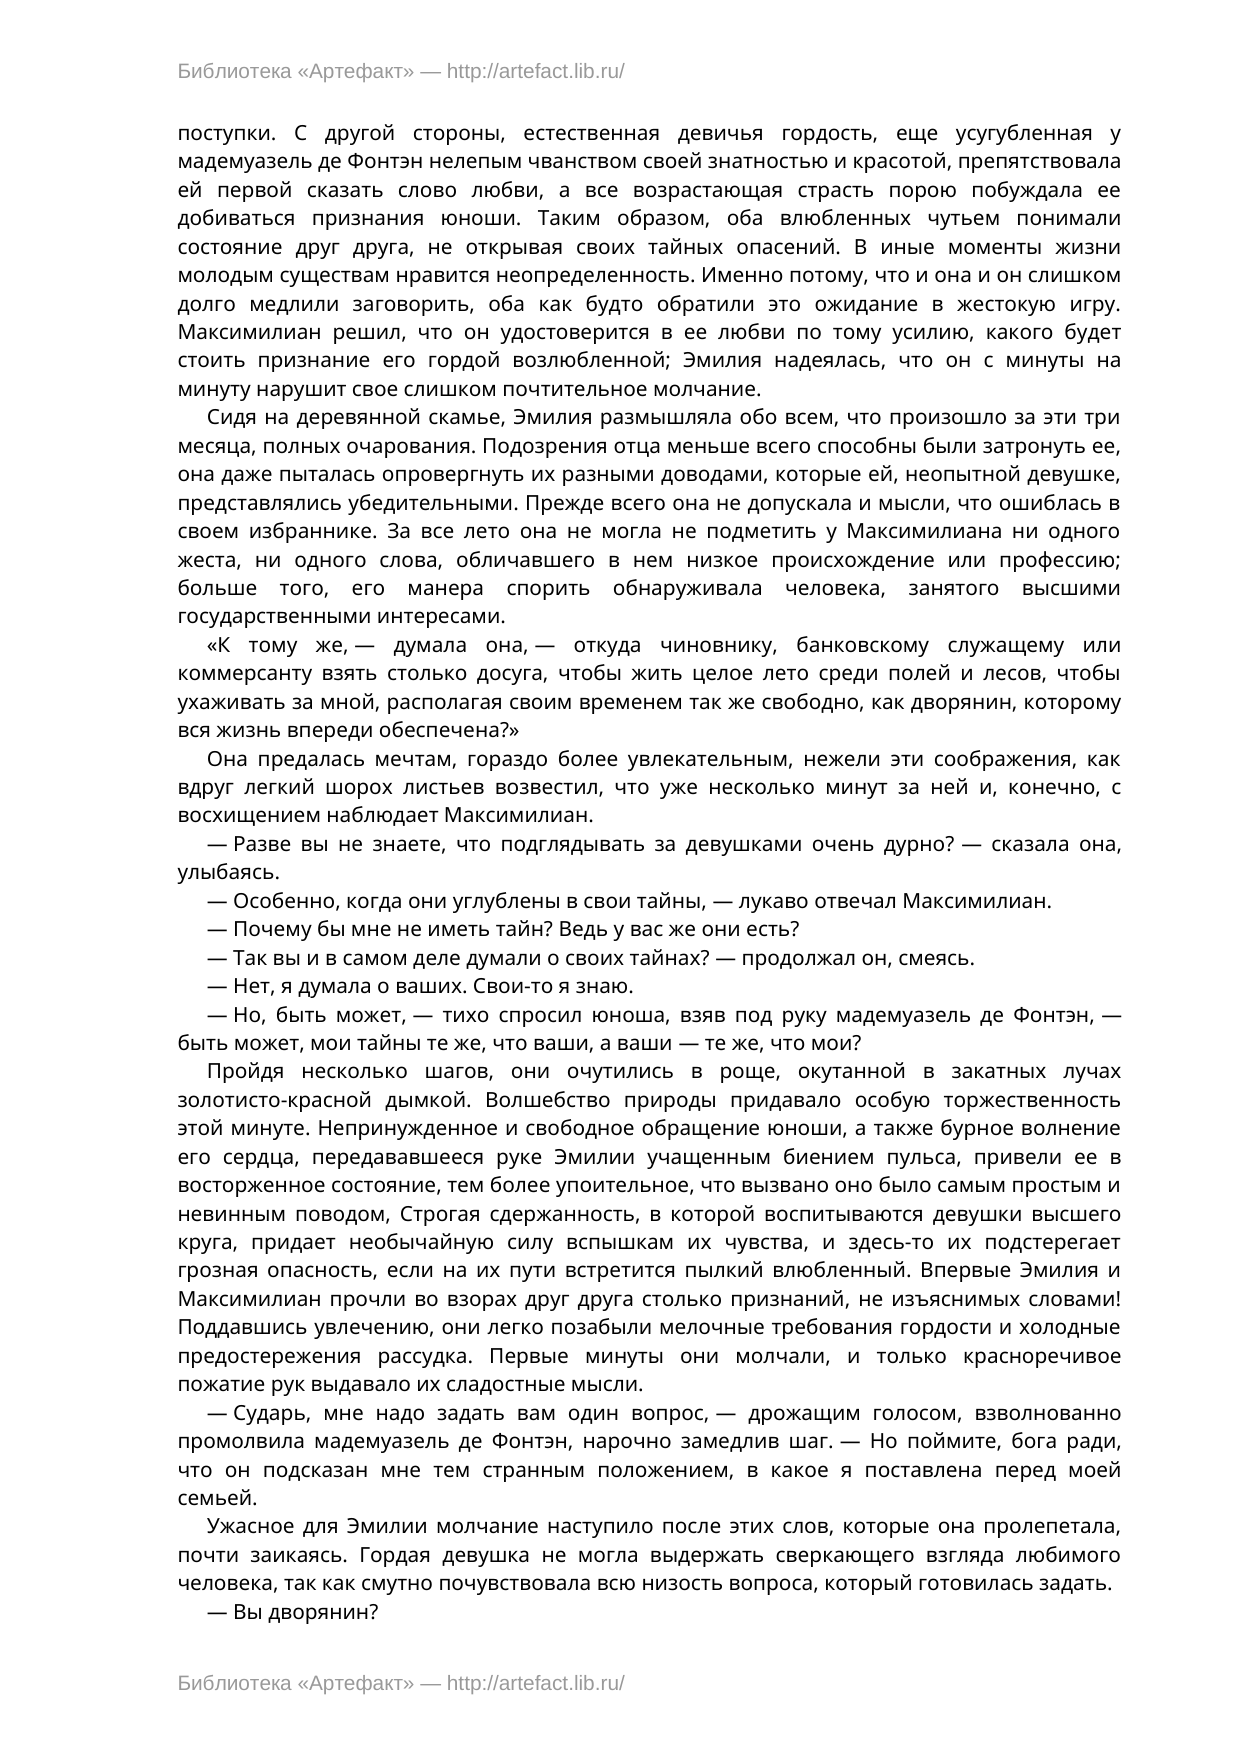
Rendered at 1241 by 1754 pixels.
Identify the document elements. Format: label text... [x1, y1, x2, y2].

text — Почему бы мне не иметь тайн? Ведь у вас же они есть? [177, 914, 1122, 943]
text Пройдя несколько шагов, они очутились в роще, окутанной в закатных лучах золотисто-красной дымкой. Волшебство природы придавало особую торжественность этой минуте. Непринужденное и свободное обращение юноши, а также бурное волнение его сердца, передававшееся руке Эмилии учащенным биением пульса, привели ее в восторженное состояние, тем более упоительное, что вызвано оно было самым простым и невинным поводом, Строгая сдержанность, в которой воспитываются девушки высшего круга, придает необычайную силу вспышкам их чувства, и здесь-то их подстерегает грозная опасность, если на их пути встретится пылкий влюбленный. Впервые Эмилия и Максимилиан прочли во взорах друг друга столько признаний, не изъяснимых словами! Поддавшись увлечению, они легко позабыли мелочные требования гордости и холодные предостережения рассудка. Первые минуты они молчали, и только красноречивое пожатие рук выдавало их сладостные мысли. [177, 1057, 1122, 1398]
text — Так вы и в самом деле думали о своих тайнах? — продолжал он, смеясь. [177, 943, 1122, 971]
text Она предалась мечтам, гораздо более увлекательным, нежели эти соображения, как вдруг легкий шорох листьев возвестил, что уже несколько минут за ней и, конечно, с восхищением наблюдает Максимилиан. [177, 744, 1122, 829]
text Сидя на деревянной скамье, Эмилия размышляла обо всем, что произошло за эти три месяца, полных очарования. Подозрения отца меньше всего способны были затронуть ее, она даже пыталась опровергнуть их разными доводами, которые ей, неопытной девушке, представлялись убедительными. Прежде всего она не допускала и мысли, что ошиблась в своем избраннике. За все лето она не могла не подметить у Максимилиана ни одного жеста, ни одного слова, обличавшего в нем низкое происхождение или профессию; больше того, его манера спорить обнаруживала человека, занятого высшими государственными интересами. [177, 402, 1122, 630]
text — Вы дворянин? [177, 1597, 1122, 1625]
text Ужасное для Эмилии молчание наступило после этих слов, которые она пролепетала, почти заикаясь. Гордая девушка не могла выдержать сверкающего взгляда любимого человека, так как смутно почувствовала всю низость вопроса, который готовилась задать. [177, 1512, 1122, 1597]
text — Но, быть может, — тихо спросил юноша, взяв под руку мадемуазель де Фонтэн, — быть может, мои тайны те же, что ваши, а ваши — те же, что мои? [177, 1000, 1122, 1057]
text «К тому же, — думала она, — откуда чиновнику, банковскому служащему или коммерсанту взять столько досуга, чтобы жить целое лето среди полей и лесов, чтобы ухаживать за мной, располагая своим временем так же свободно, как дворянин, которому вся жизнь впереди обеспечена?» [177, 630, 1122, 744]
text — Нет, я думала о ваших. Свои-то я знаю. [177, 971, 1122, 1000]
text — Разве вы не знаете, что подглядывать за девушками очень дурно? — сказала она, улыбаясь. [177, 829, 1122, 886]
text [177, 118, 1122, 402]
text — Сударь, мне надо задать вам один вопрос, — дрожащим голосом, взволнованно промолвила мадемуазель де Фонтэн, нарочно замедлив шаг. — Но поймите, бога ради, что он подсказан мне тем странным положением, в какое я поставлена перед моей семьей. [177, 1398, 1122, 1512]
text — Особенно, когда они углублены в свои тайны, — лукаво отвечал Максимилиан. [177, 886, 1122, 914]
